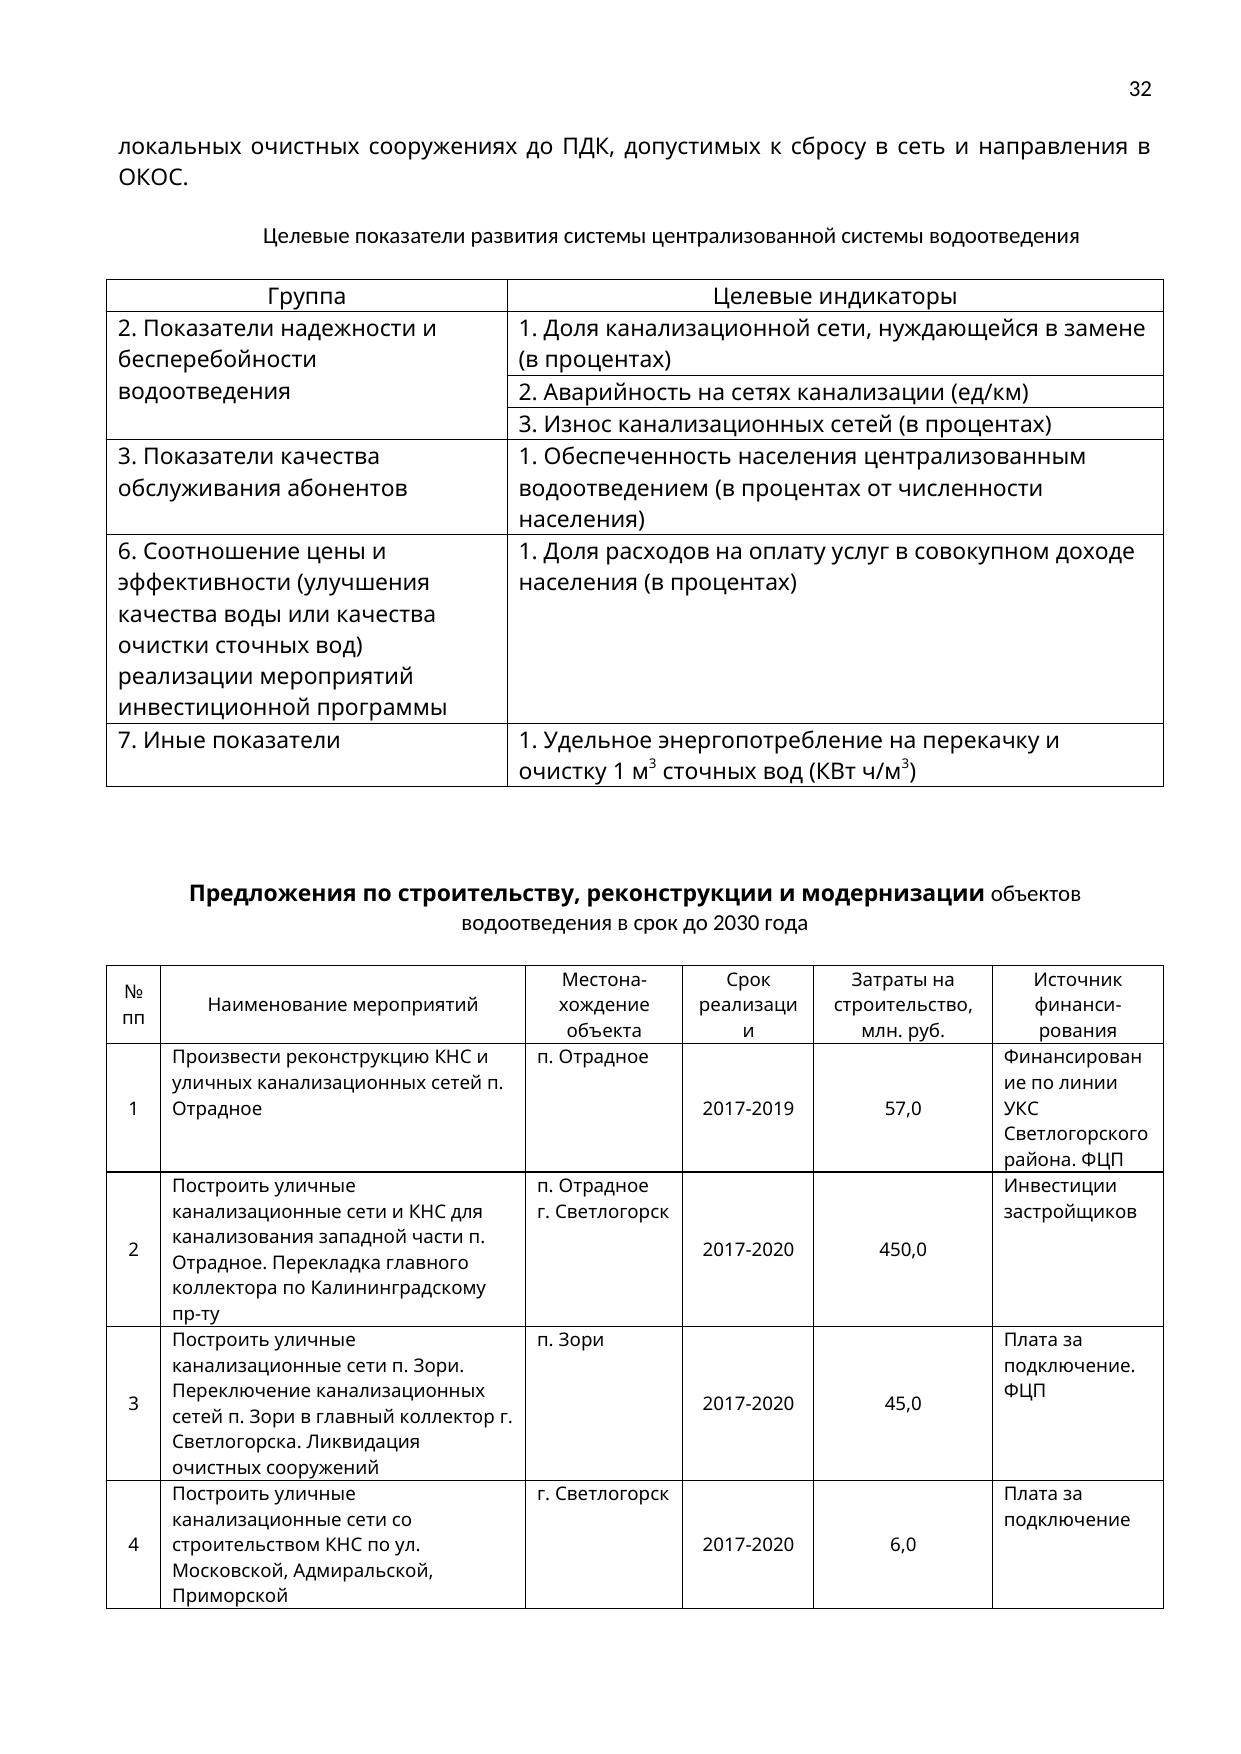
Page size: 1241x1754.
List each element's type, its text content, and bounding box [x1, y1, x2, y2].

table_cell 1 [107, 1044, 160, 1171]
table_cell п. Отрадное [526, 1044, 682, 1171]
text Целевые показатели развития системы централизованной системы водоотведения [118, 222, 1152, 249]
table_header Целевые индикаторы [508, 280, 1163, 311]
table_cell Построить уличные канализационные сети и КНС для канализования западной части п. Отрадное. Перекладка главного коллектора по Калининградскому пр-ту [161, 1173, 525, 1326]
table_cell 3 [107, 1327, 160, 1480]
table_cell 450,0 [814, 1173, 992, 1326]
table_header Срок реализации [683, 966, 813, 1043]
table_header № пп [107, 966, 160, 1043]
table_cell Плата за подключение. ФЦП [993, 1327, 1163, 1480]
table_header Группа [107, 280, 507, 311]
table_header Местона-хождение объекта [526, 966, 682, 1043]
table_cell 1. Доля расходов на оплату услуг в совокупном доходе населения (в процентах) [508, 535, 1163, 722]
table_header Затраты на строительство, млн. руб. [814, 966, 992, 1043]
table_cell 57,0 [814, 1044, 992, 1171]
table_cell Финансирование по линии УКС Светлогорского района. ФЦП [993, 1044, 1163, 1171]
table_cell Построить уличные канализационные сети п. Зори. Переключение канализационных сетей п. Зори в главный коллектор г. Светлогорска. Ликвидация очистных сооружений [161, 1327, 525, 1480]
table_cell Построить уличные канализационные сети со строительством КНС по ул. Московской, Адмиральской, Приморской [161, 1481, 525, 1608]
table_cell п. Отрадное г. Светлогорск [526, 1173, 682, 1326]
table_cell 2. Аварийность на сетях канализации (ед/км) [508, 376, 1163, 407]
table_cell 2017-2020 [683, 1327, 813, 1480]
table_header Наименование мероприятий [161, 966, 525, 1043]
table_cell 1. Удельное энергопотребление на перекачку и очистку 1 м3 сточных вод (КВт ч/м3) [508, 724, 1163, 786]
table_cell 6. Соотношение цены и эффективности (улучшения качества воды или качества очистки сточных вод) реализации мероприятий инвестиционной программы [107, 535, 507, 722]
text Предложения по строительству, реконструкции и модернизации объектов водоотведения в срок до 2030 года [118, 877, 1152, 936]
table_cell 3. Износ канализационных сетей (в процентах) [508, 408, 1163, 439]
table_cell 2017-2020 [683, 1173, 813, 1326]
table_cell 4 [107, 1481, 160, 1608]
table_cell 1. Доля канализационной сети, нуждающейся в замене (в процентах) [508, 312, 1163, 374]
table_cell 2. Показатели надежности и бесперебойности водоотведения [107, 312, 507, 439]
table_cell 7. Иные показатели [107, 724, 507, 786]
table_cell Инвестиции застройщиков [993, 1173, 1163, 1326]
table_cell 6,0 [814, 1481, 992, 1608]
table_cell 45,0 [814, 1327, 992, 1480]
table_cell Плата за подключение [993, 1481, 1163, 1608]
table_cell г. Светлогорск [526, 1481, 682, 1608]
table_cell п. Зори [526, 1327, 682, 1480]
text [118, 130, 1152, 192]
table_cell Произвести реконструкцию КНС и уличных канализационных сетей п. Отрадное [161, 1044, 525, 1171]
table_cell 2017-2019 [683, 1044, 813, 1171]
table_cell 3. Показатели качества обслуживания абонентов [107, 440, 507, 534]
table_header Источник финанси-рования [993, 966, 1163, 1043]
table_cell 2 [107, 1173, 160, 1326]
table_cell 2017-2020 [683, 1481, 813, 1608]
table_cell 1. Обеспеченность населения централизованным водоотведением (в процентах от численности населения) [508, 440, 1163, 534]
